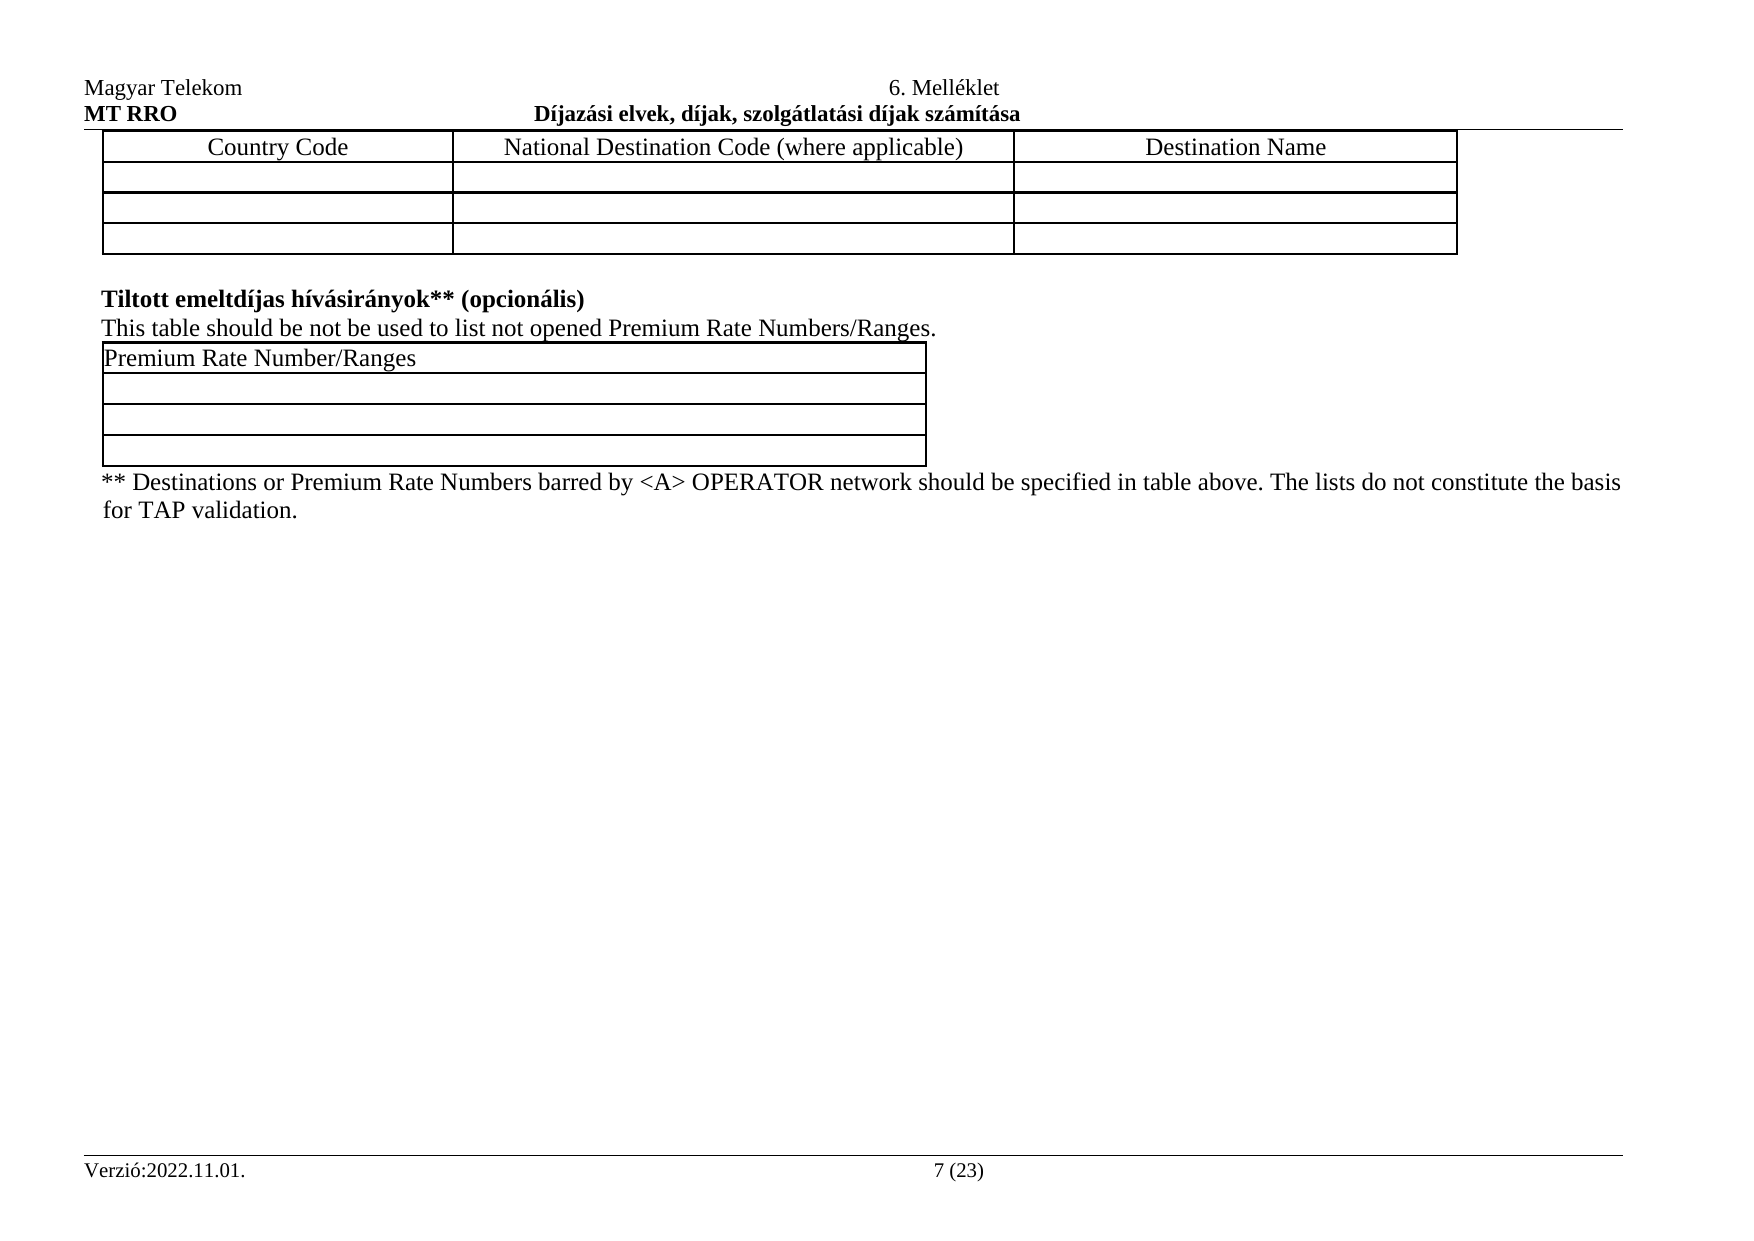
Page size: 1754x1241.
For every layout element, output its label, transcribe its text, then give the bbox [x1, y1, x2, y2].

table_cell [104, 436, 925, 465]
table_cell [1015, 163, 1456, 191]
table_cell [454, 163, 1013, 191]
table_cell [104, 194, 452, 222]
text ** Destinations or Premium Rate Numbers barred by <A> OPERATOR network should be specified in table above. The lists do not constitute the basis for TAP validation. [101, 467, 1623, 524]
text Tiltott emeltdíjas hívásirányok** (opcionális) [84, 284, 1623, 313]
table_header Premium Rate Number/Ranges [104, 344, 925, 372]
table_cell [1015, 224, 1456, 253]
table_cell [104, 374, 925, 403]
table_cell [454, 194, 1013, 222]
table_cell [104, 224, 452, 253]
table_cell [454, 224, 1013, 253]
table_header National Destination Code (where applicable) [454, 132, 1013, 161]
table_header Destination Name [1015, 132, 1456, 161]
table_cell [1015, 194, 1456, 222]
table_cell [104, 405, 925, 434]
table_cell [104, 163, 452, 191]
table_header Country Code [104, 132, 452, 161]
text This table should be not be used to list not opened Premium Rate Numbers/Ranges. [84, 313, 1623, 341]
